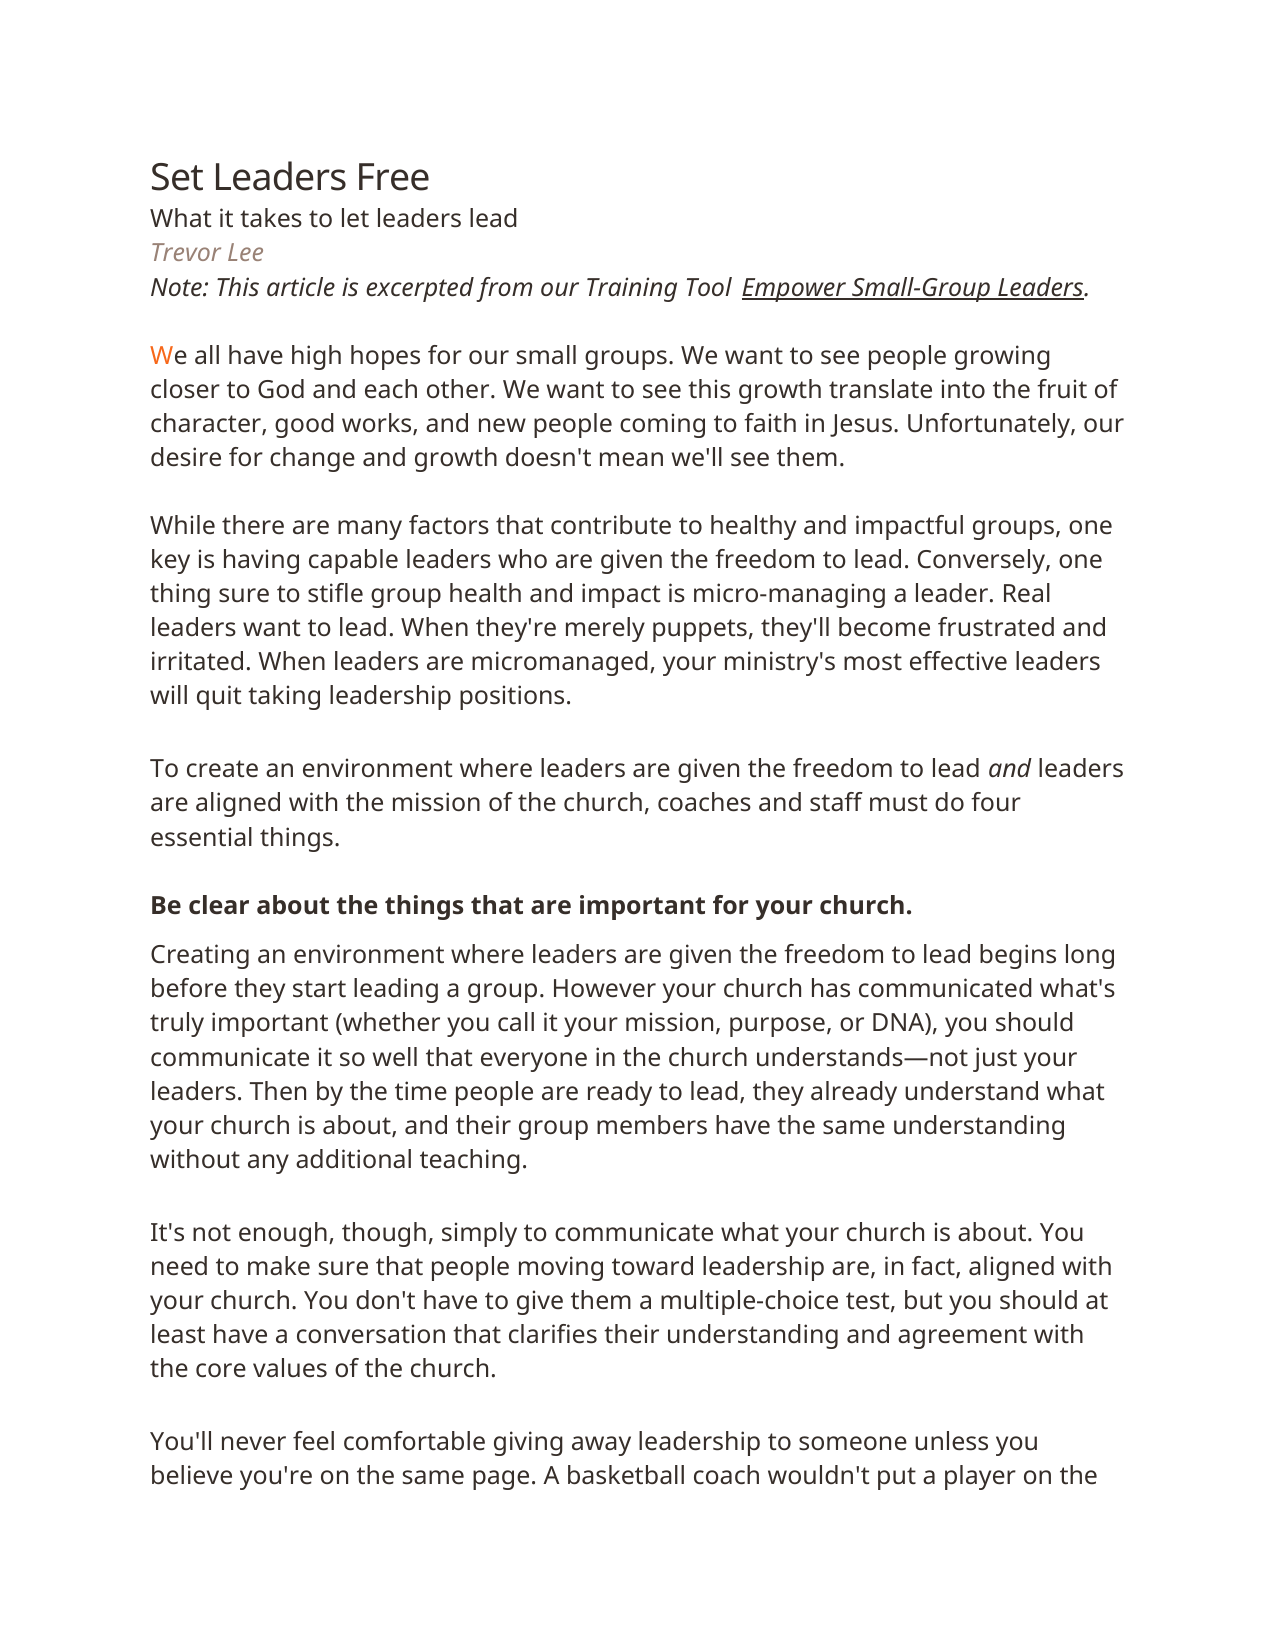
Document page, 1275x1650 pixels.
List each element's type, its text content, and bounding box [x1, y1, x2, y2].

text Creating an environment where leaders are given the freedom to lead begins long before they start leading a group. However your church has communicated what's truly important (whether you call it your mission, purpose, or DNA), you should communicate it so well that everyone in the church understands—not just your leaders. Then by the time people are ready to lead, they already understand what your church is about, and their group members have the same understanding without any additional teaching. [150, 937, 1125, 1175]
text It's not enough, though, simply to communicate what your church is about. You need to make sure that people moving toward leadership are, in fact, aligned with your church. You don't have to give them a multiple-choice test, but you should at least have a conversation that clarifies their understanding and agreement with the core values of the church. [150, 1214, 1125, 1385]
text Set Leaders Free [150, 150, 1125, 201]
text Be clear about the things that are important for your church. [150, 887, 1125, 921]
text We all have high hopes for our small groups. We want to see people growing closer to God and each other. We want to see this growth translate into the fruit of character, good works, and new people coming to faith in Jesus. Unfortunately, our desire for change and growth doesn't mean we'll see them. [150, 337, 1125, 473]
text To create an environment where leaders are given the freedom to lead and leaders are aligned with the mission of the church, coaches and staff must do four essential things. [150, 751, 1125, 853]
text Trevor Lee [150, 235, 1125, 269]
text Note: This article is excerpted from our Training Tool Empower Small-Group Leaders. [150, 269, 1125, 303]
text What it takes to let leaders lead [150, 201, 1125, 235]
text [150, 1424, 1125, 1492]
text While there are many factors that contribute to healthy and impactful groups, one key is having capable leaders who are given the freedom to lead. Conversely, one thing sure to stifle group health and impact is micro-managing a leader. Real leaders want to lead. When they're merely puppets, they'll become frustrated and irritated. When leaders are micromanaged, your ministry's most effective leaders will quit taking leadership positions. [150, 508, 1125, 712]
